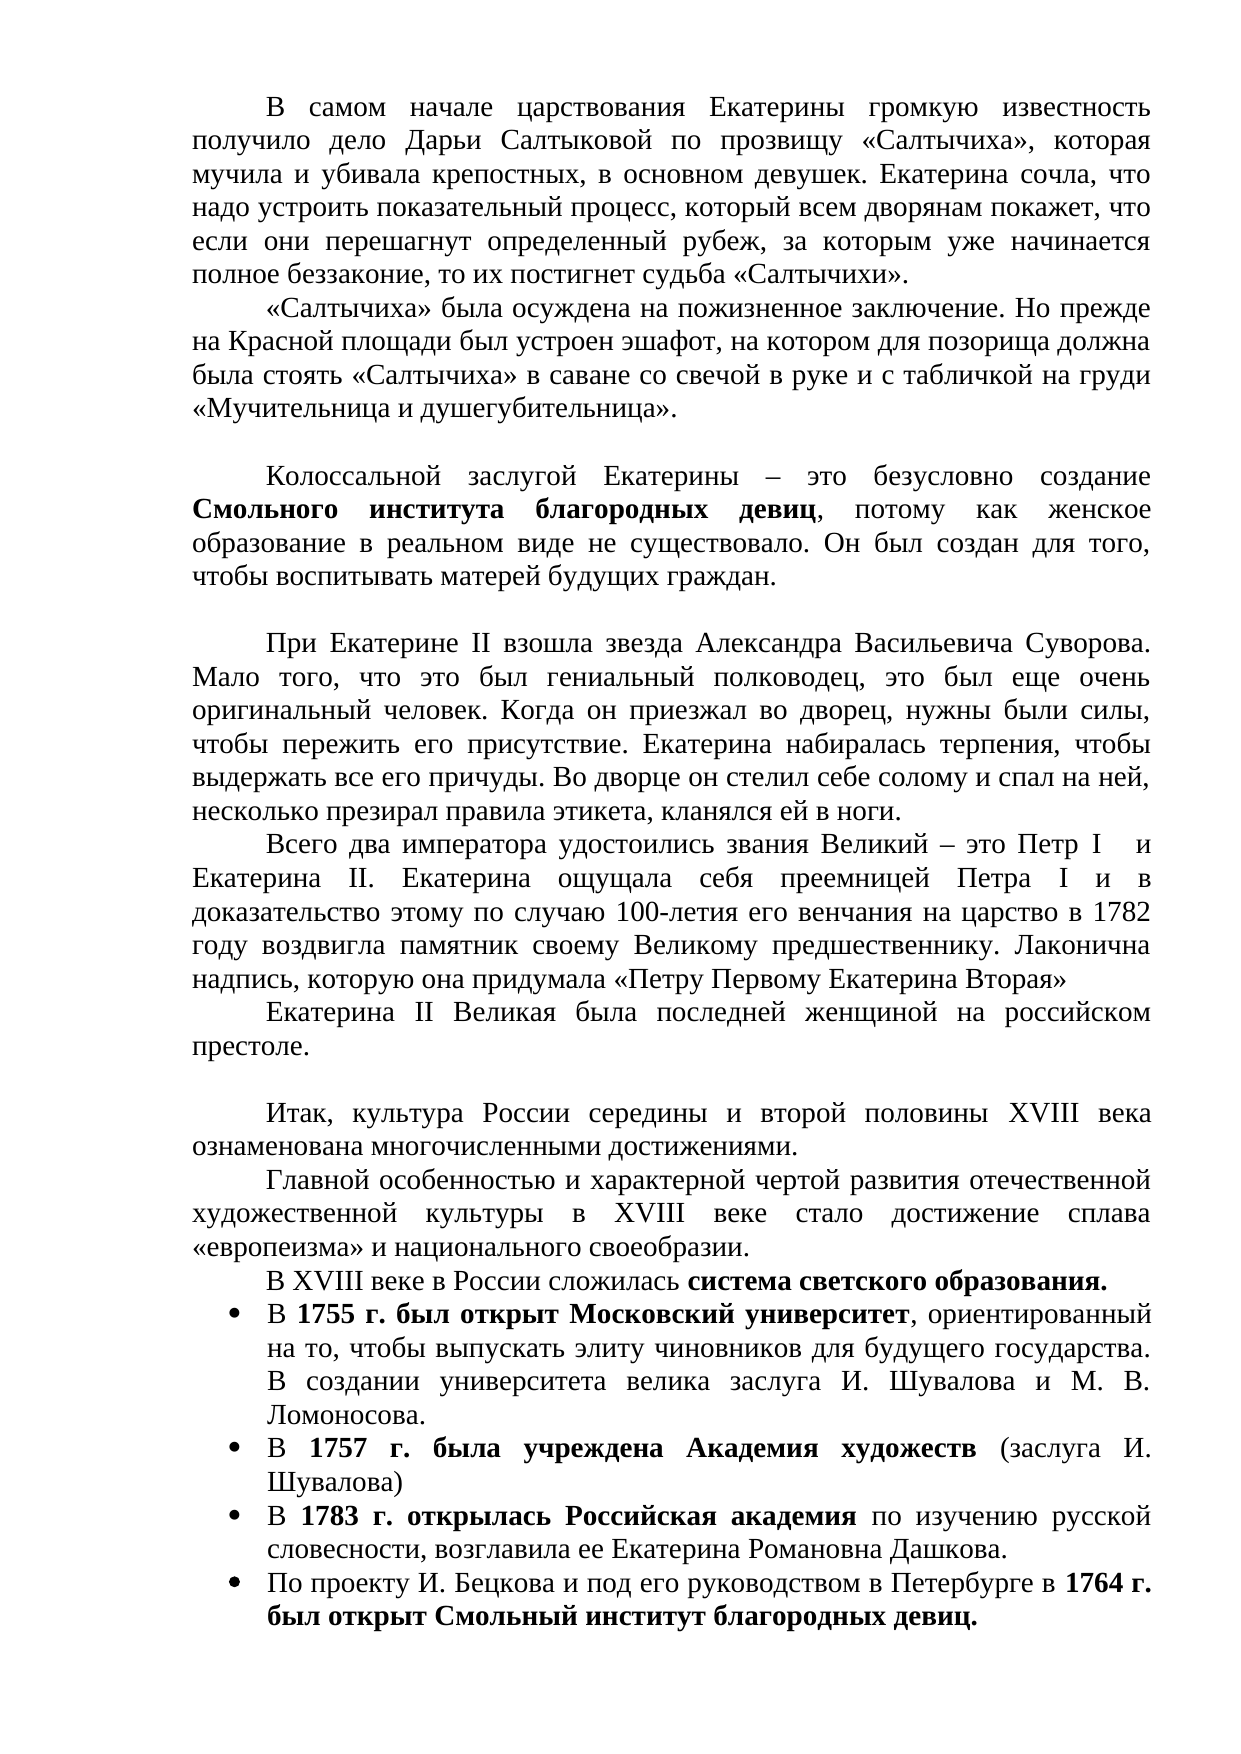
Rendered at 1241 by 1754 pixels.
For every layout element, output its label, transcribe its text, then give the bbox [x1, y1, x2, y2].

text Главной особенностью и характерной чертой развития отечественной художественной культуры в XVIII веке стало достижение сплава «европеизма» и национального своеобразии. [192, 1162, 1152, 1263]
text «Салтычиха» была осуждена на пожизненное заключение. Но прежде на Красной площади был устроен эшафот, на котором для позорища должна была стоять «Салтычиха» в саване со свечой в руке и с табличкой на груди «Мучительница и душегубительница». [192, 290, 1152, 424]
text Итак, культура России середины и второй половины XVIII века ознаменована многочисленными достижениями. [192, 1095, 1152, 1162]
text Колоссальной заслугой Екатерины – это безусловно создание Смольного института благородных девиц, потому как женское образование в реальном виде не существовало. Он был создан для того, чтобы воспитывать матерей будущих граждан. [192, 458, 1152, 592]
text В XVIII веке в России сложилась система светского образования. [192, 1263, 1152, 1296]
list В 1757 г. была учреждена Академия художеств (заслуга И. Шувалова) [229, 1430, 1152, 1498]
list В 1783 г. открылась Российская академия по изучению русской словесности, возглавила ее Екатерина Романовна Дашкова. [229, 1498, 1152, 1565]
list В 1755 г. был открыт Московский университет, ориентированный на то, чтобы выпускать элиту чиновников для будущего государства. В создании университета велика заслуга И. Шувалова и М. В. Ломоносова. [229, 1296, 1152, 1430]
text Всего два императора удостоились звания Великий – это Петр I и Екатерина II. Екатерина ощущала себя преемницей Петра I и в доказательство этому по случаю 100-летия его венчания на царство в 1782 году воздвигла памятник своему Великому предшественнику. Лаконична надпись, которую она придумала «Петру Первому Екатерина Вторая» [192, 827, 1152, 994]
list По проекту И. Бецкова и под его руководством в Петербурге в 1764 г. был открыт Смольный институт благородных девиц. [229, 1565, 1152, 1632]
text Екатерина II Великая была последней женщиной на российском престоле. [192, 994, 1152, 1061]
text При Екатерине II взошла звезда Александра Васильевича Суворова. Мало того, что это был гениальный полководец, это был еще очень оригинальный человек. Когда он приезжал во дворец, нужны были силы, чтобы пережить его присутствие. Екатерина набиралась терпения, чтобы выдержать все его причуды. Во дворце он стелил себе солому и спал на ней, несколько презирал правила этикета, кланялся ей в ноги. [192, 625, 1152, 827]
text В самом начале царствования Екатерины громкую известность получило дело Дарьи Салтыковой по прозвищу «Салтычиха», которая мучила и убивала крепостных, в основном девушек. Екатерина сочла, что надо устроить показательный процесс, который всем дворянам покажет, что если они перешагнут определенный рубеж, за которым уже начинается полное беззаконие, то их постигнет судьба «Салтычихи». [192, 89, 1152, 290]
